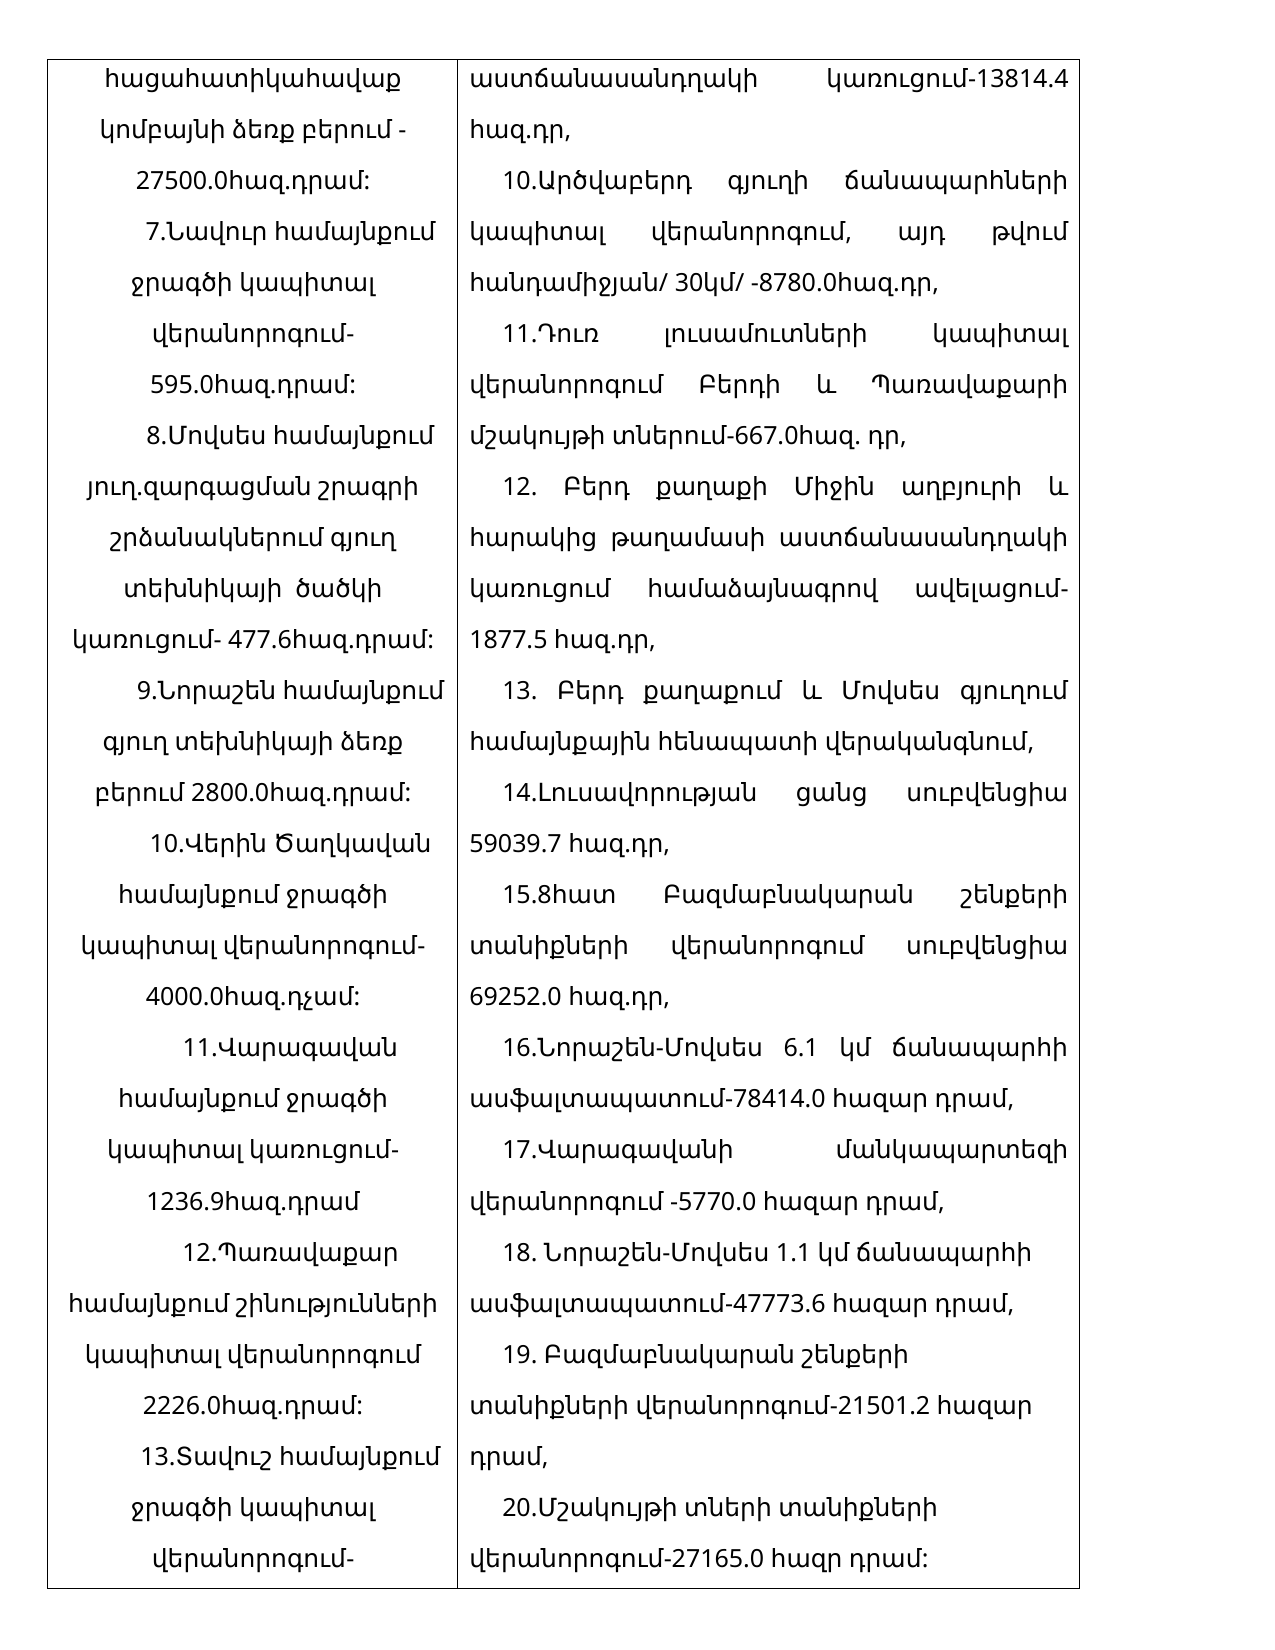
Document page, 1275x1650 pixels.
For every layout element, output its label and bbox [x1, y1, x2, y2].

table_cell [458, 60, 1079, 1588]
table_cell [48, 60, 457, 1588]
